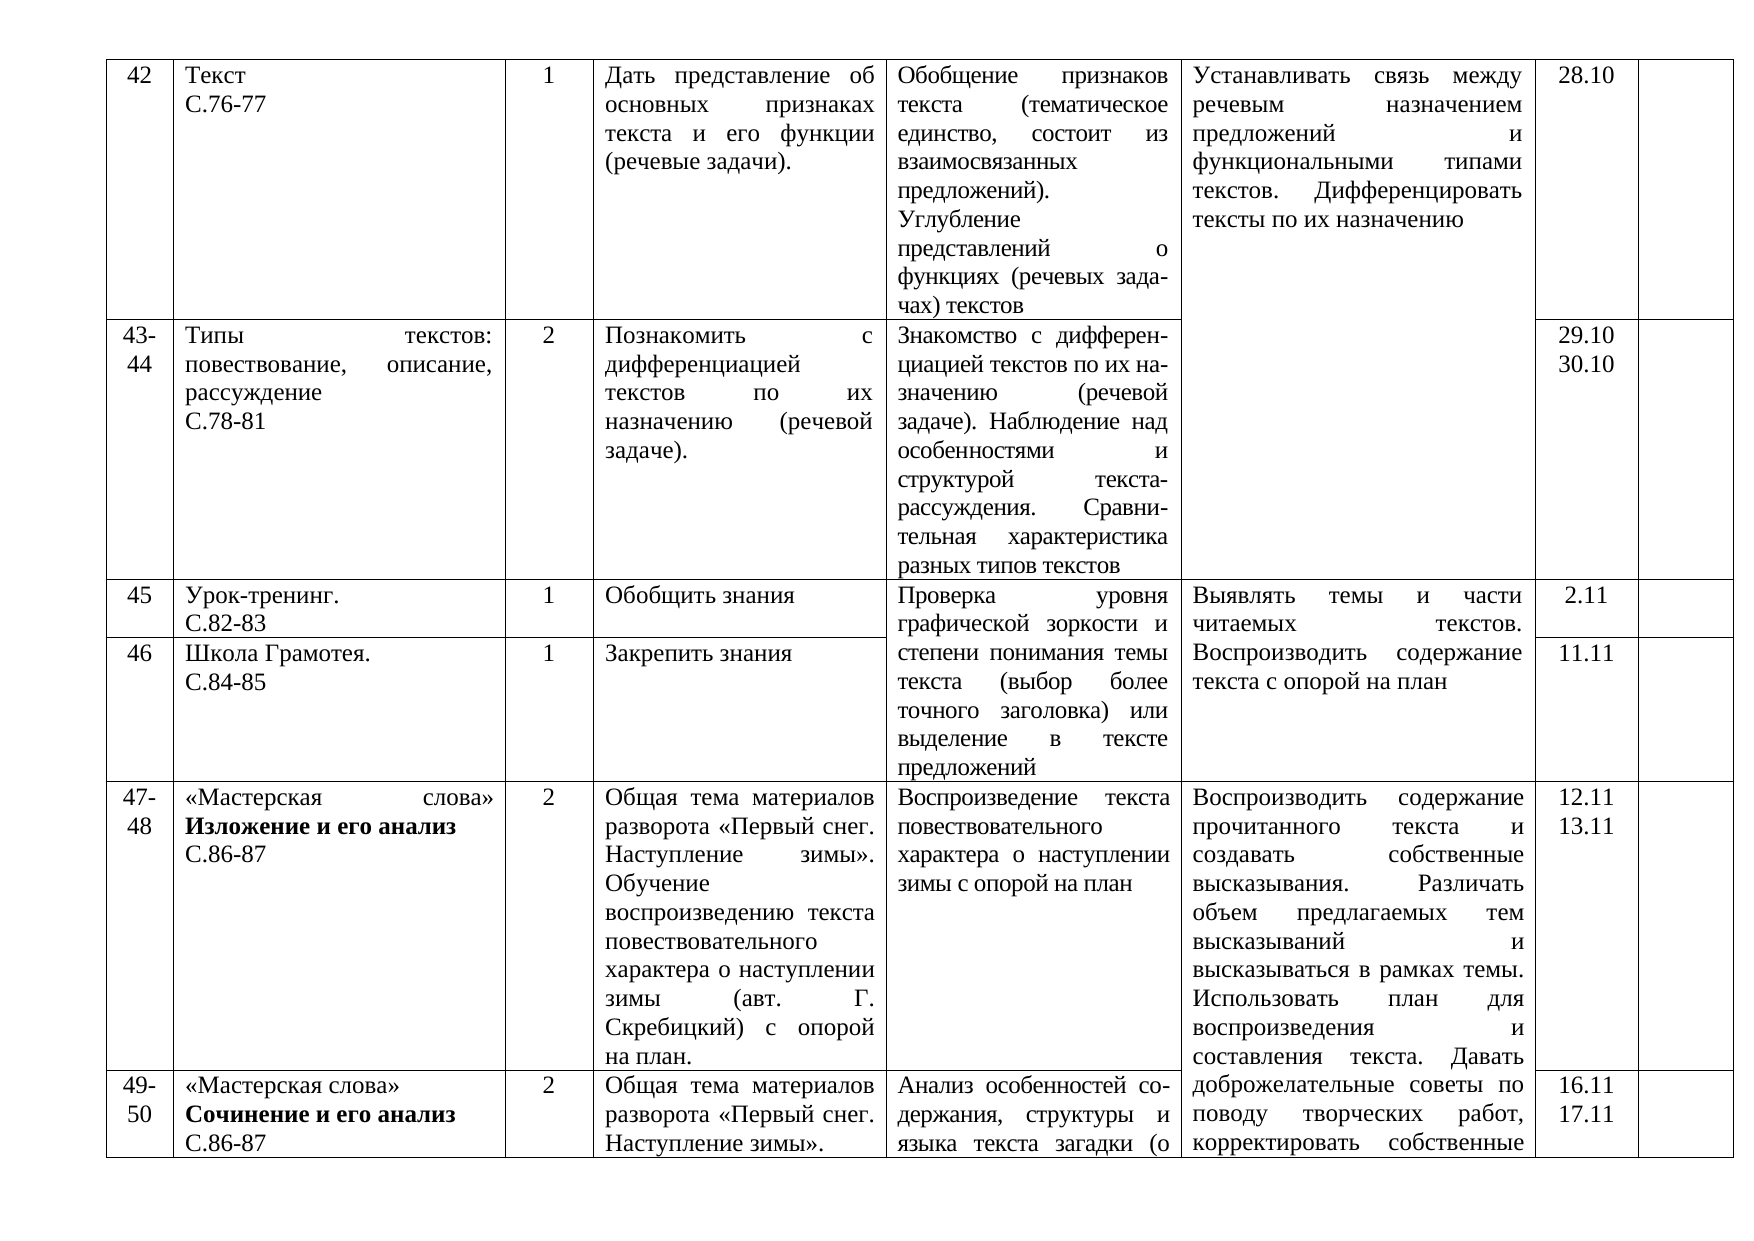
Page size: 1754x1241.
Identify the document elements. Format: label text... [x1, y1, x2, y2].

table_cell Закрепить знания [594, 638, 886, 781]
table_cell 29.10 30.10 [1536, 320, 1638, 579]
table_cell [1639, 580, 1733, 637]
table_cell 1 [506, 60, 593, 319]
table_cell «Мастерская слова» Изложение и его анализ С.86-87 [174, 782, 505, 1069]
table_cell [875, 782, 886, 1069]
table_cell 46 [107, 638, 173, 781]
table_cell Познакомить с дифференциацией текстов по их назначению (речевой задаче). [594, 320, 886, 579]
table_cell Текст С.76-77 [174, 60, 505, 319]
table_cell Проверка уровня графической зоркости и степени понимания темы текста (выбор более точного заголовка) или выделение в тексте предложений [887, 580, 1181, 781]
table_cell [1639, 60, 1733, 319]
table_cell 1 [506, 638, 593, 781]
table_cell 43-44 [107, 320, 173, 579]
table_cell Устанавливать связь между речевым назначением предложений и функциональными типами текстов. Дифференцировать тексты по их назначению [1182, 60, 1535, 579]
table_cell [1639, 782, 1733, 1069]
table_cell 2 [506, 1071, 593, 1157]
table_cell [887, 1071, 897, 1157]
table_cell [1639, 1071, 1733, 1157]
table_cell Школа Грамотея. С.84-85 [174, 638, 505, 781]
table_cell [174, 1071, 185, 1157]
table_cell 11.11 [1536, 638, 1638, 781]
table_cell Урок-тренинг. С.82-83 [174, 580, 505, 637]
table_cell 45 [107, 580, 173, 637]
table_cell [1639, 320, 1733, 579]
table_cell 12.11 13.11 [1536, 782, 1638, 1069]
table_cell Типы текстов: повествование, описание, рассуждение С.78-81 [174, 320, 505, 579]
table_cell 2 [506, 782, 593, 1069]
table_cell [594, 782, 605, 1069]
table_cell 16.11 17.11 [1536, 1071, 1638, 1157]
table_cell 28.10 [1536, 60, 1638, 319]
table_cell 2 [506, 320, 593, 579]
table_cell Дать представление об основных признаках текста и его функции (речевые задачи). [594, 60, 886, 319]
table_cell Обобщить знания [594, 580, 886, 637]
table_cell Выявлять темы и части читаемых текстов. Воспроизводить содержание текста с опорой на план [1182, 580, 1535, 781]
table_cell 49-50 [107, 1071, 173, 1157]
table_cell 42 [107, 60, 173, 319]
table_cell Знакомство с дифференциацией текстов по их назначению (речевой задаче). Наблюдение над особенностями и структурой текста-рассуждения. Сравнительная характеристика разных типов текстов [887, 320, 1181, 579]
table_cell [1639, 638, 1733, 781]
table_cell 47-48 [107, 782, 173, 1069]
table_cell Обобщение признаков текста (тематическое единство, состоит из взаимосвязанных предложений). Углубление представлений о функциях (речевых задачах) текстов [887, 60, 1181, 319]
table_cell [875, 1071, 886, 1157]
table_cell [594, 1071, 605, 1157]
table_cell Воспроизводить содержание прочитанного текста и создавать собственные высказывания. Различать объем предлагаемых тем высказываний и высказываться в рамках темы. Использовать план для воспроизведения и составления текста. Давать доброжелательные советы по поводу творческих работ, корректировать собственные работы. [1182, 782, 1535, 1157]
table_cell 2.11 [1536, 580, 1638, 637]
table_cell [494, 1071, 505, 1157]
table_cell 1 [506, 580, 593, 637]
table_cell Воспроизведение текста повествовательного характера о наступлении зимы с опорой на план [887, 782, 1181, 1069]
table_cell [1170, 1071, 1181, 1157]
